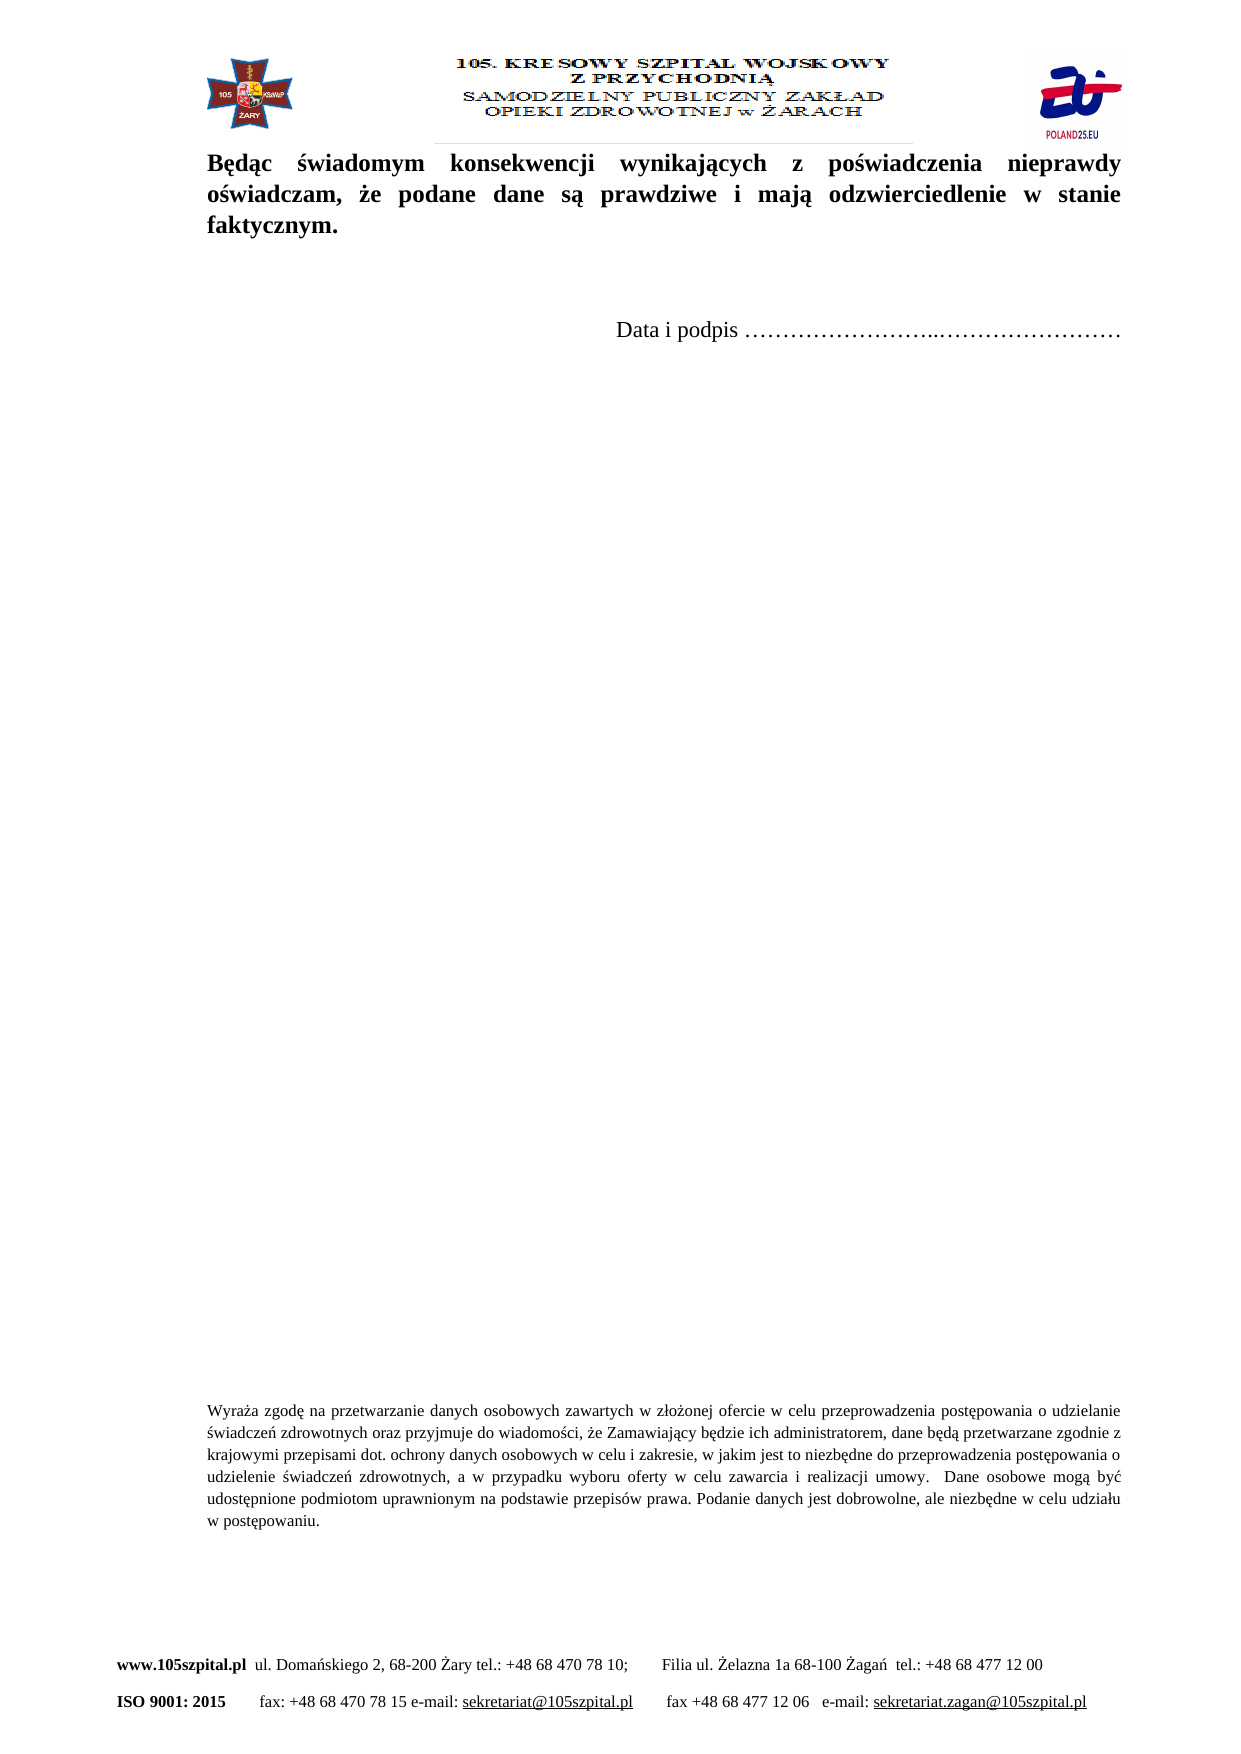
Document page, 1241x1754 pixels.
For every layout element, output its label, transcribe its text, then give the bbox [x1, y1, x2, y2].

picture [206, 58, 293, 129]
text Data i podpis ……………………..…………………… [207, 316, 1122, 342]
picture [1031, 53, 1123, 147]
text Wyraża zgodę na przetwarzanie danych osobowych zawartych w złożonej ofercie w celu przeprowadzenia postępowania o udzielanie świadczeń zdrowotnych oraz przyjmuje do wiadomości, że Zamawiający będzie ich administratorem, dane będą przetwarzane zgodnie z krajowymi przepisami dot. ochrony danych osobowych w celu i zakresie, w jakim jest to niezbędne do przeprowadzenia postępowania o udzielenie świadczeń zdrowotnych, a w przypadku wyboru oferty w celu zawarcia i realizacji umowy. Dane osobowe mogą być udostępnione podmiotom uprawnionym na podstawie przepisów prawa. Podanie danych jest dobrowolne, ale niezbędne w celu udziału w postępowaniu. [207, 1401, 1122, 1529]
picture [434, 49, 914, 144]
text Będąc świadomym konsekwencji wynikających z poświadczenia nieprawdy oświadczam, że podane dane są prawdziwe i mają odzwierciedlenie w stanie faktycznym. [207, 148, 1122, 238]
